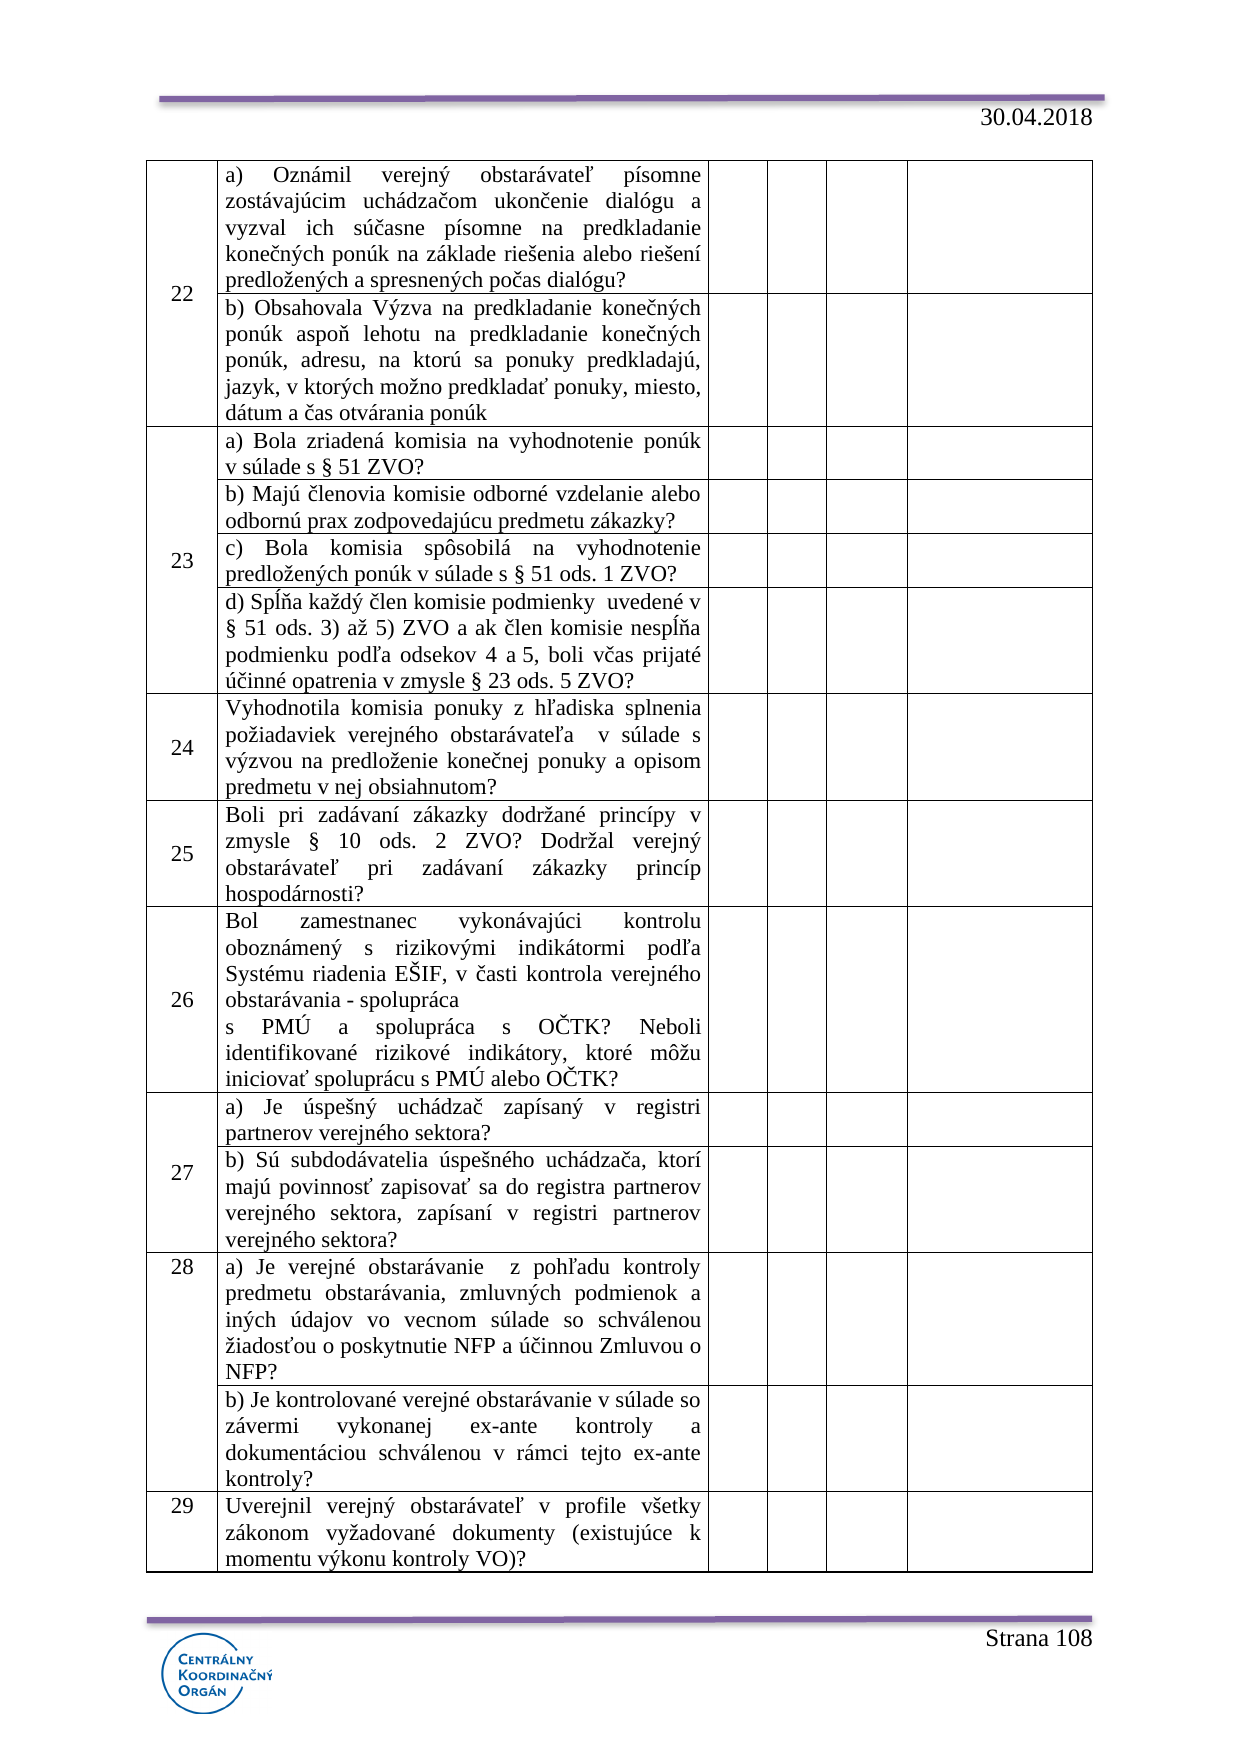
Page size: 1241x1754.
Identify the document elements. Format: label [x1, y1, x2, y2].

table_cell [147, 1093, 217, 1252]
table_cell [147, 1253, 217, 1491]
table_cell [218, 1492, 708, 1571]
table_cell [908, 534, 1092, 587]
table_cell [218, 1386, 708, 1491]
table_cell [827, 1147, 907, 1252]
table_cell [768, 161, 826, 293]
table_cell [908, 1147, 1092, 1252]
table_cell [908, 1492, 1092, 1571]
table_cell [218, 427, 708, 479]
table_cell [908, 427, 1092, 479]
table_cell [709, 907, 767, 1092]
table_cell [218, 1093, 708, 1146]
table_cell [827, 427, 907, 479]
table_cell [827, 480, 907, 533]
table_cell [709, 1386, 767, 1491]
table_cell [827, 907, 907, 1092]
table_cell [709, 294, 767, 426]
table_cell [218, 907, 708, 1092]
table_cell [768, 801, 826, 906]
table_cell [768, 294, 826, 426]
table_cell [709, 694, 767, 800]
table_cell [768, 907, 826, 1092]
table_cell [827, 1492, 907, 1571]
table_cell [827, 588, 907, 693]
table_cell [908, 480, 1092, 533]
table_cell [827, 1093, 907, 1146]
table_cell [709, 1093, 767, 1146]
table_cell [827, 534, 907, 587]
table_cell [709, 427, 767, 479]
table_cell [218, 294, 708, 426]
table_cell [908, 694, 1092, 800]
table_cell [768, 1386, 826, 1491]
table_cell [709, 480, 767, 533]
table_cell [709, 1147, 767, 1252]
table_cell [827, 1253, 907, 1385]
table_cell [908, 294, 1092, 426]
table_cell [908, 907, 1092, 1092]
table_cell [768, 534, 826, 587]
picture [159, 1631, 272, 1713]
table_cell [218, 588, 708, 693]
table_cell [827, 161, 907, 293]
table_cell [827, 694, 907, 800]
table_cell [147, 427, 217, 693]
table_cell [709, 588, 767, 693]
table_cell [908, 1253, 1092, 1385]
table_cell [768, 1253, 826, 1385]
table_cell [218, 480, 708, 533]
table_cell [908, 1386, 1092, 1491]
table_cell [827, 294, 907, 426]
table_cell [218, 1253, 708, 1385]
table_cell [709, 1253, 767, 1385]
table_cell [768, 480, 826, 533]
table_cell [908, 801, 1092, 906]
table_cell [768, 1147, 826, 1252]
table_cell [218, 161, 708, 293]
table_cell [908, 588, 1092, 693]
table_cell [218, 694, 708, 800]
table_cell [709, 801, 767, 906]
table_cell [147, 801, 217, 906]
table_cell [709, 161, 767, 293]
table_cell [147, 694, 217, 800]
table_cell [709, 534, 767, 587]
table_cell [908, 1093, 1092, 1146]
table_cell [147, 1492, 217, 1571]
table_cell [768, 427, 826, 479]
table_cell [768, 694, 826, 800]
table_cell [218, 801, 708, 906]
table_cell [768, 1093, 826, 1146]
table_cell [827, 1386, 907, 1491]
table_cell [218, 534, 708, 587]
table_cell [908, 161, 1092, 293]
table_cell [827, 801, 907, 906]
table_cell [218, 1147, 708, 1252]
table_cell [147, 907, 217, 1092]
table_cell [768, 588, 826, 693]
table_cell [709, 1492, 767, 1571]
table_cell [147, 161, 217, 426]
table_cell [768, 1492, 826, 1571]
